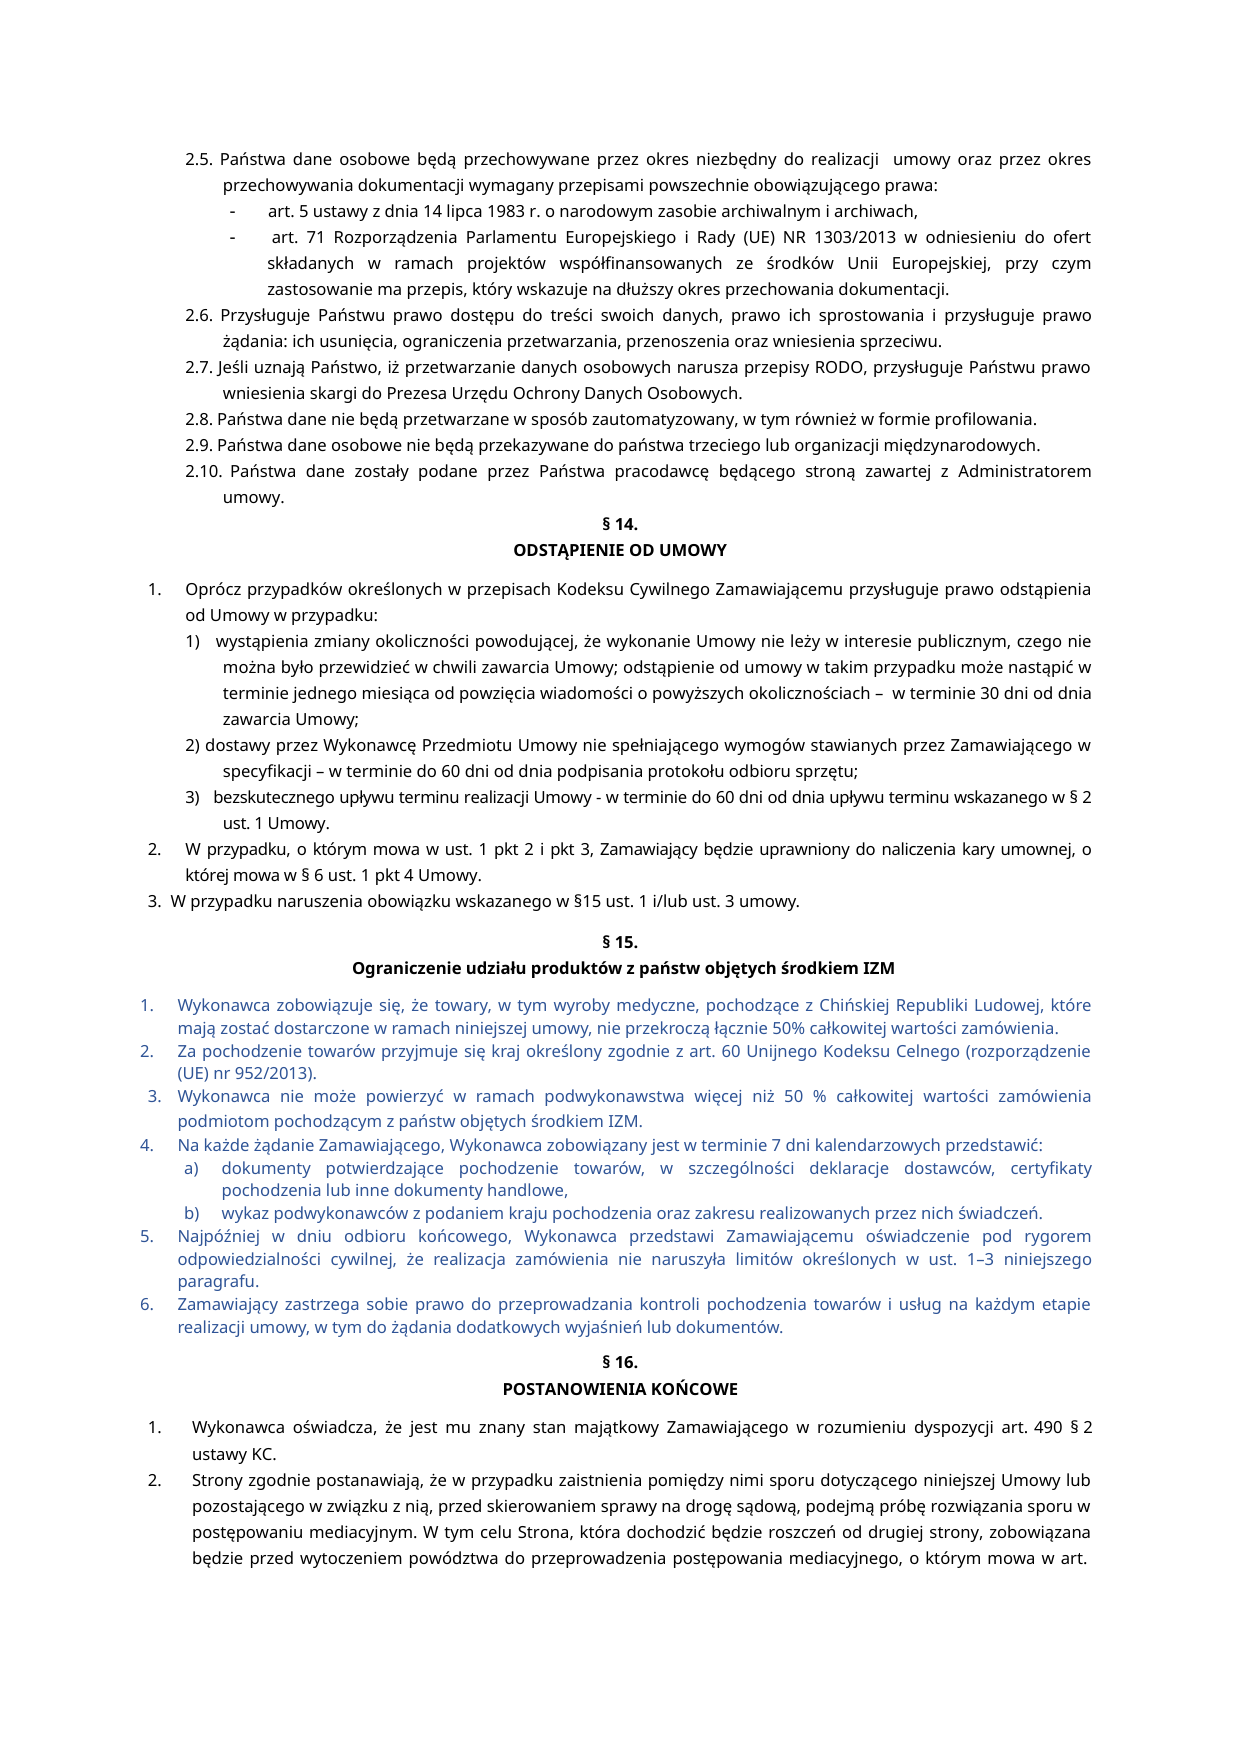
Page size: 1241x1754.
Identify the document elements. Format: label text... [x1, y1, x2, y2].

list Wykonawca oświadcza, że jest mu znany stan majątkowy Zamawiającego w rozumieniu dyspozycji art. 490 § 2 ustawy KC. [148, 1416, 1093, 1465]
text 3. W przypadku naruszenia obowiązku wskazanego w §15 ust. 1 i/lub ust. 3 umowy. [148, 890, 1093, 912]
text 2.7. Jeśli uznają Państwo, iż przetwarzanie danych osobowych narusza przepisy RODO, przysługuje Państwu prawo wniesienia skargi do Prezesa Urzędu Ochrony Danych Osobowych. [185, 356, 1093, 405]
text POSTANOWIENIA KOŃCOWE [148, 1377, 1093, 1400]
list Wykonawca nie może powierzyć w ramach podwykonawstwa więcej niż 50 % całkowitej wartości zamówienia podmiotom pochodzącym z państw objętych środkiem IZM. [148, 1085, 1093, 1132]
text 3) bezskutecznego upływu terminu realizacji Umowy - w terminie do 60 dni od dnia upływu terminu wskazanego w § 2 ust. 1 Umowy. [185, 786, 1093, 834]
text 2.9. Państwa dane osobowe nie będą przekazywane do państwa trzeciego lub organizacji międzynarodowych. [185, 434, 1093, 457]
list Za pochodzenie towarów przyjmuje się kraj określony zgodnie z art. 60 Unijnego Kodeksu Celnego (rozporządzenie (UE) nr 952/2013). [140, 1039, 1093, 1085]
text  art. 5 ustawy z dnia 14 lipca 1983 r. o narodowym zasobie archiwalnym i archiwach, [229, 200, 1093, 222]
list Zamawiający zastrzega sobie prawo do przeprowadzania kontroli pochodzenia towarów i usług na każdym etapie realizacji umowy, w tym do żądania dodatkowych wyjaśnień lub dokumentów. [140, 1293, 1093, 1338]
text 2.5. Państwa dane osobowe będą przechowywane przez okres niezbędny do realizacji umowy oraz przez okres przechowywania dokumentacji wymagany przepisami powszechnie obowiązującego prawa: [185, 148, 1093, 196]
text 2.10. Państwa dane zostały podane przez Państwa pracodawcę będącego stroną zawartej z Administratorem umowy. [185, 460, 1093, 509]
list Oprócz przypadków określonych w przepisach Kodeksu Cywilnego Zamawiającemu przysługuje prawo odstąpienia od Umowy w przypadku: [148, 577, 1093, 626]
list W przypadku, o którym mowa w ust. 1 pkt 2 i pkt 3, Zamawiający będzie uprawniony do naliczenia kary umownej, o której mowa w § 6 ust. 1 pkt 4 Umowy. [148, 838, 1093, 886]
text § 15. [148, 931, 1093, 954]
list dokumenty potwierdzające pochodzenie towarów, w szczególności deklaracje dostawców, certyfikaty pochodzenia lub inne dokumenty handlowe, [184, 1156, 1093, 1202]
list Na każde żądanie Zamawiającego, Wykonawca zobowiązany jest w terminie 7 dni kalendarzowych przedstawić: [140, 1134, 1093, 1156]
text  art. 71 Rozporządzenia Parlamentu Europejskiego i Rady (UE) NR 1303/2013 w odniesieniu do ofert składanych w ramach projektów współfinansowanych ze środków Unii Europejskiej, przy czym zastosowanie ma przepis, który wskazuje na dłuższy okres przechowania dokumentacji. [229, 226, 1093, 301]
text 2.8. Państwa dane nie będą przetwarzane w sposób zautomatyzowany, w tym również w formie profilowania. [185, 408, 1093, 431]
list Wykonawca zobowiązuje się, że towary, w tym wyroby medyczne, pochodzące z Chińskiej Republiki Ludowej, które mają zostać dostarczone w ramach niniejszej umowy, nie przekroczą łącznie 50% całkowitej wartości zamówienia. [140, 994, 1093, 1039]
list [148, 1468, 1093, 1569]
text Ograniczenie udziału produktów z państw objętych środkiem IZM [154, 957, 1093, 980]
text ODSTĄPIENIE OD UMOWY [148, 538, 1093, 561]
list wykaz podwykonawców z podaniem kraju pochodzenia oraz zakresu realizowanych przez nich świadczeń. [184, 1202, 1093, 1224]
text 1) wystąpienia zmiany okoliczności powodującej, że wykonanie Umowy nie leży w interesie publicznym, czego nie można było przewidzieć w chwili zawarcia Umowy; odstąpienie od umowy w takim przypadku może nastąpić w terminie jednego miesiąca od powzięcia wiadomości o powyższych okolicznościach – w terminie 30 dni od dnia zawarcia Umowy; [185, 629, 1093, 730]
list Najpóźniej w dniu odbioru końcowego, Wykonawca przedstawi Zamawiającemu oświadczenie pod rygorem odpowiedzialności cywilnej, że realizacja zamówienia nie naruszyła limitów określonych w ust. 1–3 niniejszego paragrafu. [140, 1224, 1093, 1293]
text § 16. [148, 1351, 1093, 1374]
text 2) dostawy przez Wykonawcę Przedmiotu Umowy nie spełniającego wymogów stawianych przez Zamawiającego w specyfikacji – w terminie do 60 dni od dnia podpisania protokołu odbioru sprzętu; [185, 733, 1093, 782]
text § 14. [148, 512, 1093, 535]
text 2.6. Przysługuje Państwu prawo dostępu do treści swoich danych, prawo ich sprostowania i przysługuje prawo żądania: ich usunięcia, ograniczenia przetwarzania, przenoszenia oraz wniesienia sprzeciwu. [185, 304, 1093, 353]
